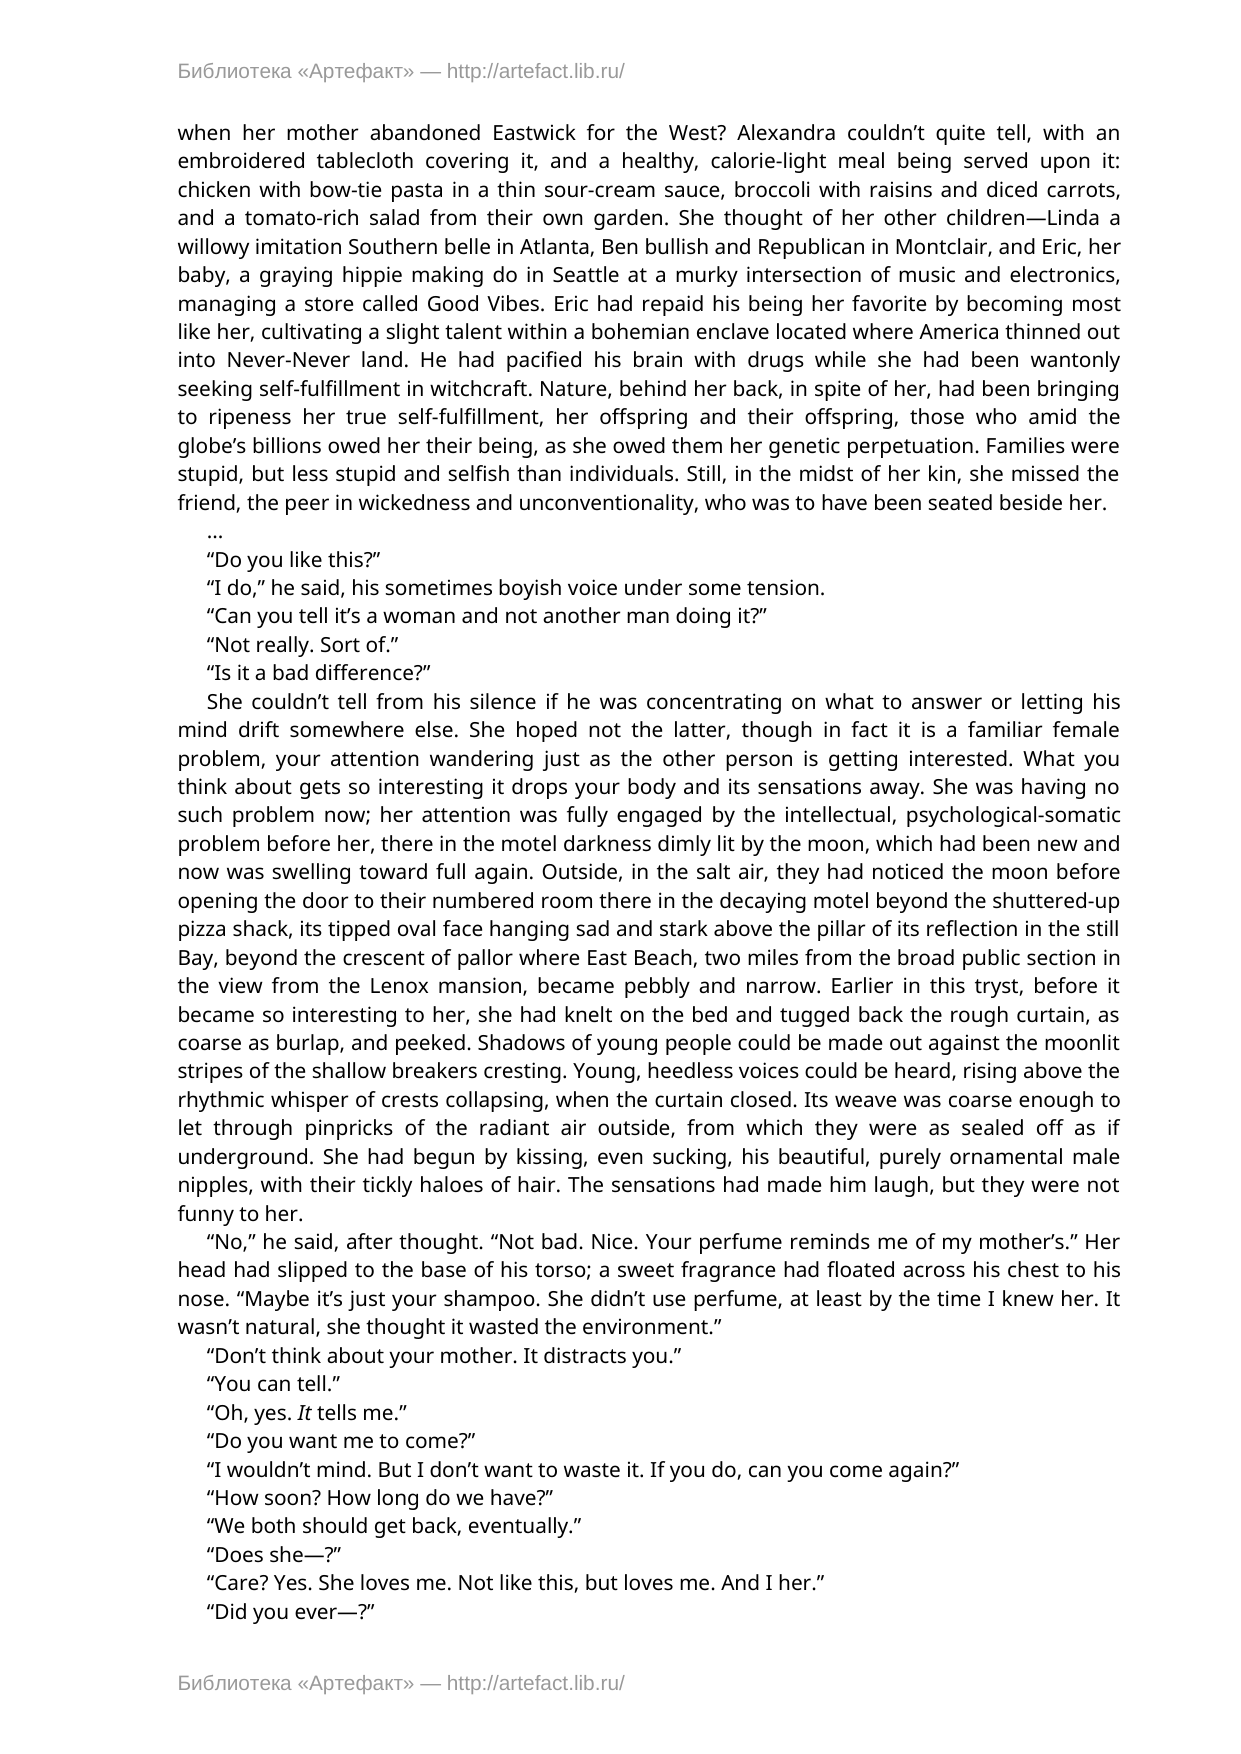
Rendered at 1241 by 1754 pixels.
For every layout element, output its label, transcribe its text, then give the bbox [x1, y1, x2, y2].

text “No,” he said, after thought. “Not bad. Nice. Your perfume reminds me of my mother’s.” Her head had slipped to the base of his torso; a sweet fragrance had floated across his chest to his nose. “Maybe it’s just your shampoo. She didn’t use perfume, at least by the time I knew her. It wasn’t natural, she thought it wasted the environment.” [177, 1227, 1122, 1341]
text ... [177, 516, 1122, 545]
text She couldn’t tell from his silence if he was concentrating on what to answer or letting his mind drift somewhere else. She hoped not the latter, though in fact it is a familiar female problem, your attention wandering just as the other person is getting interested. What you think about gets so interesting it drops your body and its sensations away. She was having no such problem now; her attention was fully engaged by the intellectual, psychological-somatic problem before her, there in the motel darkness dimly lit by the moon, which had been new and now was swelling toward full again. Outside, in the salt air, they had noticed the moon before opening the door to their numbered room there in the decaying motel beyond the shuttered-up pizza shack, its tipped oval face hanging sad and stark above the pillar of its reflection in the still Bay, beyond the crescent of pallor where East Beach, two miles from the broad public section in the view from the Lenox mansion, became pebbly and narrow. Earlier in this tryst, before it became so interesting to her, she had knelt on the bed and tugged back the rough curtain, as coarse as burlap, and peeked. Shadows of young people could be made out against the moonlit stripes of the shallow breakers cresting. Young, heedless voices could be heard, rising above the rhythmic whisper of crests collapsing, when the curtain closed. Its weave was coarse enough to let through pinpricks of the radiant air outside, from which they were as sealed off as if underground. She had begun by kissing, even sucking, his beautiful, purely ornamental male nipples, with their tickly haloes of hair. The sensations had made him laugh, but they were not funny to her. [177, 687, 1122, 1227]
text “Care? Yes. She loves me. Not like this, but loves me. And I her.” [177, 1568, 1122, 1597]
text “Did you ever—?” [177, 1597, 1122, 1625]
text “Can you tell it’s a woman and not another man doing it?” [177, 602, 1122, 630]
text “I wouldn’t mind. But I don’t want to waste it. If you do, can you come again?” [177, 1455, 1122, 1483]
text “Don’t think about your mother. It distracts you.” [177, 1341, 1122, 1369]
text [177, 118, 1122, 516]
text “Oh, yes. It tells me.” [177, 1398, 1122, 1426]
text “We both should get back, eventually.” [177, 1512, 1122, 1540]
text “I do,” he said, his sometimes boyish voice under some tension. [177, 573, 1122, 602]
text “Do you like this?” [177, 545, 1122, 573]
text “Is it a bad difference?” [177, 658, 1122, 687]
text “Does she—?” [177, 1540, 1122, 1568]
text “You can tell.” [177, 1369, 1122, 1398]
text “Do you want me to come?” [177, 1426, 1122, 1455]
text “How soon? How long do we have?” [177, 1483, 1122, 1512]
text “Not really. Sort of.” [177, 630, 1122, 658]
